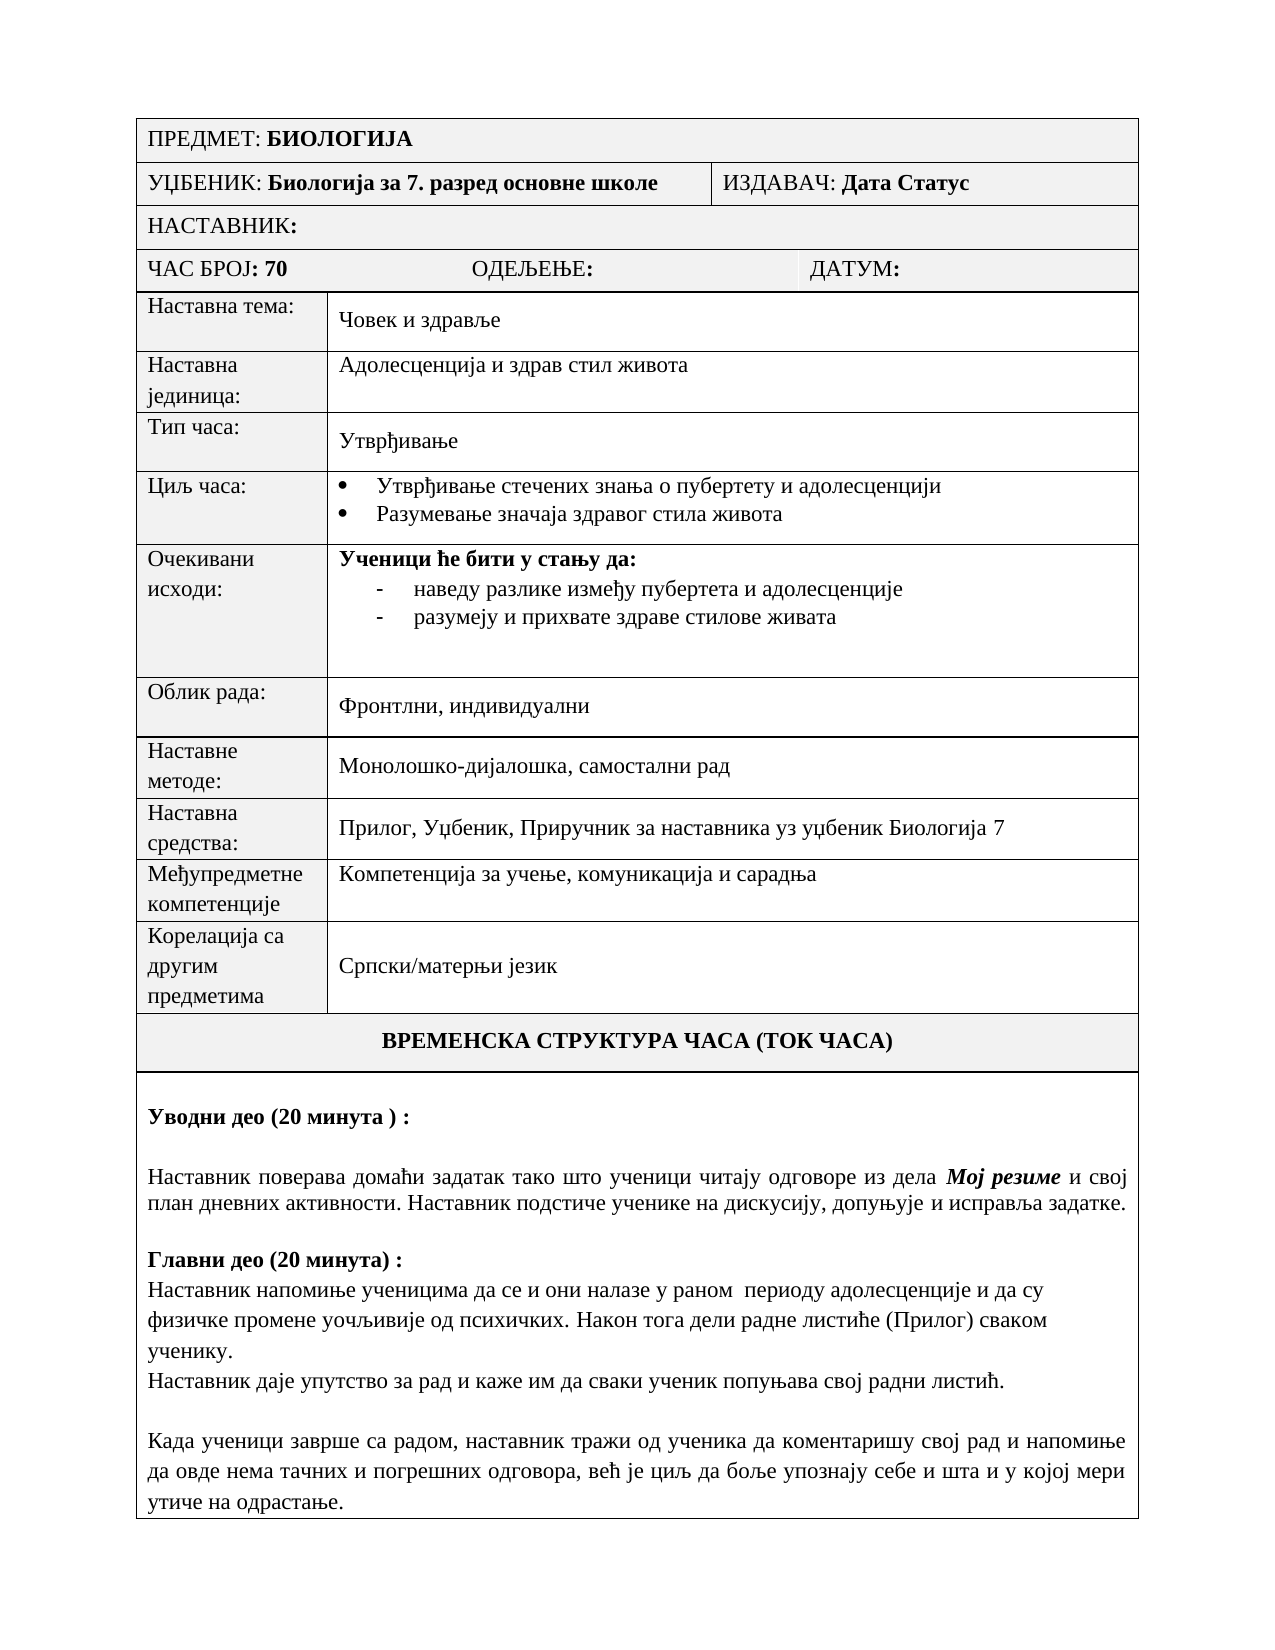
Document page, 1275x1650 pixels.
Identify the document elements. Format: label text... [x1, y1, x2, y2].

table_cell Наставне методе: [137, 738, 327, 798]
table_cell Човек и здравље [328, 293, 1138, 351]
table_cell Компетенција за учење, комуникација и сарадња [328, 860, 1138, 921]
table_cell Прилог, Уџбеник, Приручник за наставника уз уџбеник Биологија 7 [328, 799, 1138, 859]
table_cell ИЗДАВАЧ: Дата Статус [712, 163, 1138, 205]
table_cell Aдолесценција и здрав стил живота [328, 352, 1138, 412]
table_cell Утврђивање [328, 413, 1138, 471]
table_cell Међупредметне компетенције [137, 860, 327, 921]
table_cell Очекивани исходи: [137, 545, 327, 677]
table_cell ДАТУМ: [799, 250, 1138, 291]
table_cell Фронтлни, индивидуални [328, 678, 1138, 736]
table_cell Облик рада: [137, 678, 327, 736]
table_cell Циљ часа: [137, 472, 327, 544]
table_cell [137, 1073, 1138, 1518]
table_cell Наставна средства: [137, 799, 327, 859]
table_cell Утврђивање стечених знања о пубертету и адолесценцији Разумевање значаја здравог стила живота [328, 472, 1138, 544]
table_cell Корелација са другим предметима [137, 922, 327, 1012]
table_cell Тип часа: [137, 413, 327, 471]
table_cell ЧАС БРОЈ: 70 [137, 250, 460, 291]
table_cell Српски/матерњи језик [328, 922, 1138, 1012]
table_cell УЏБЕНИК: Биологија за 7. разред основне школе [137, 163, 711, 205]
table_cell ОДЕЉЕЊЕ: [460, 250, 798, 291]
table_cell Ученици ће бити у стању да: наведу разлике између пубертета и адолесценције разумеју и прихвате здраве стилове живата [328, 545, 1138, 677]
table_cell ВРЕМЕНСКА СТРУКТУРА ЧАСА (ТОК ЧАСА) [137, 1014, 1138, 1071]
table_cell НАСТАВНИК: [137, 206, 1138, 249]
table_cell Монолошко-дијалошка, самостални рад [328, 738, 1138, 798]
table_cell Наставна јединица: [137, 352, 327, 412]
table_cell Наставна тема: [137, 293, 327, 351]
table_header ПРЕДМЕТ: БИОЛОГИЈА [137, 119, 1138, 162]
